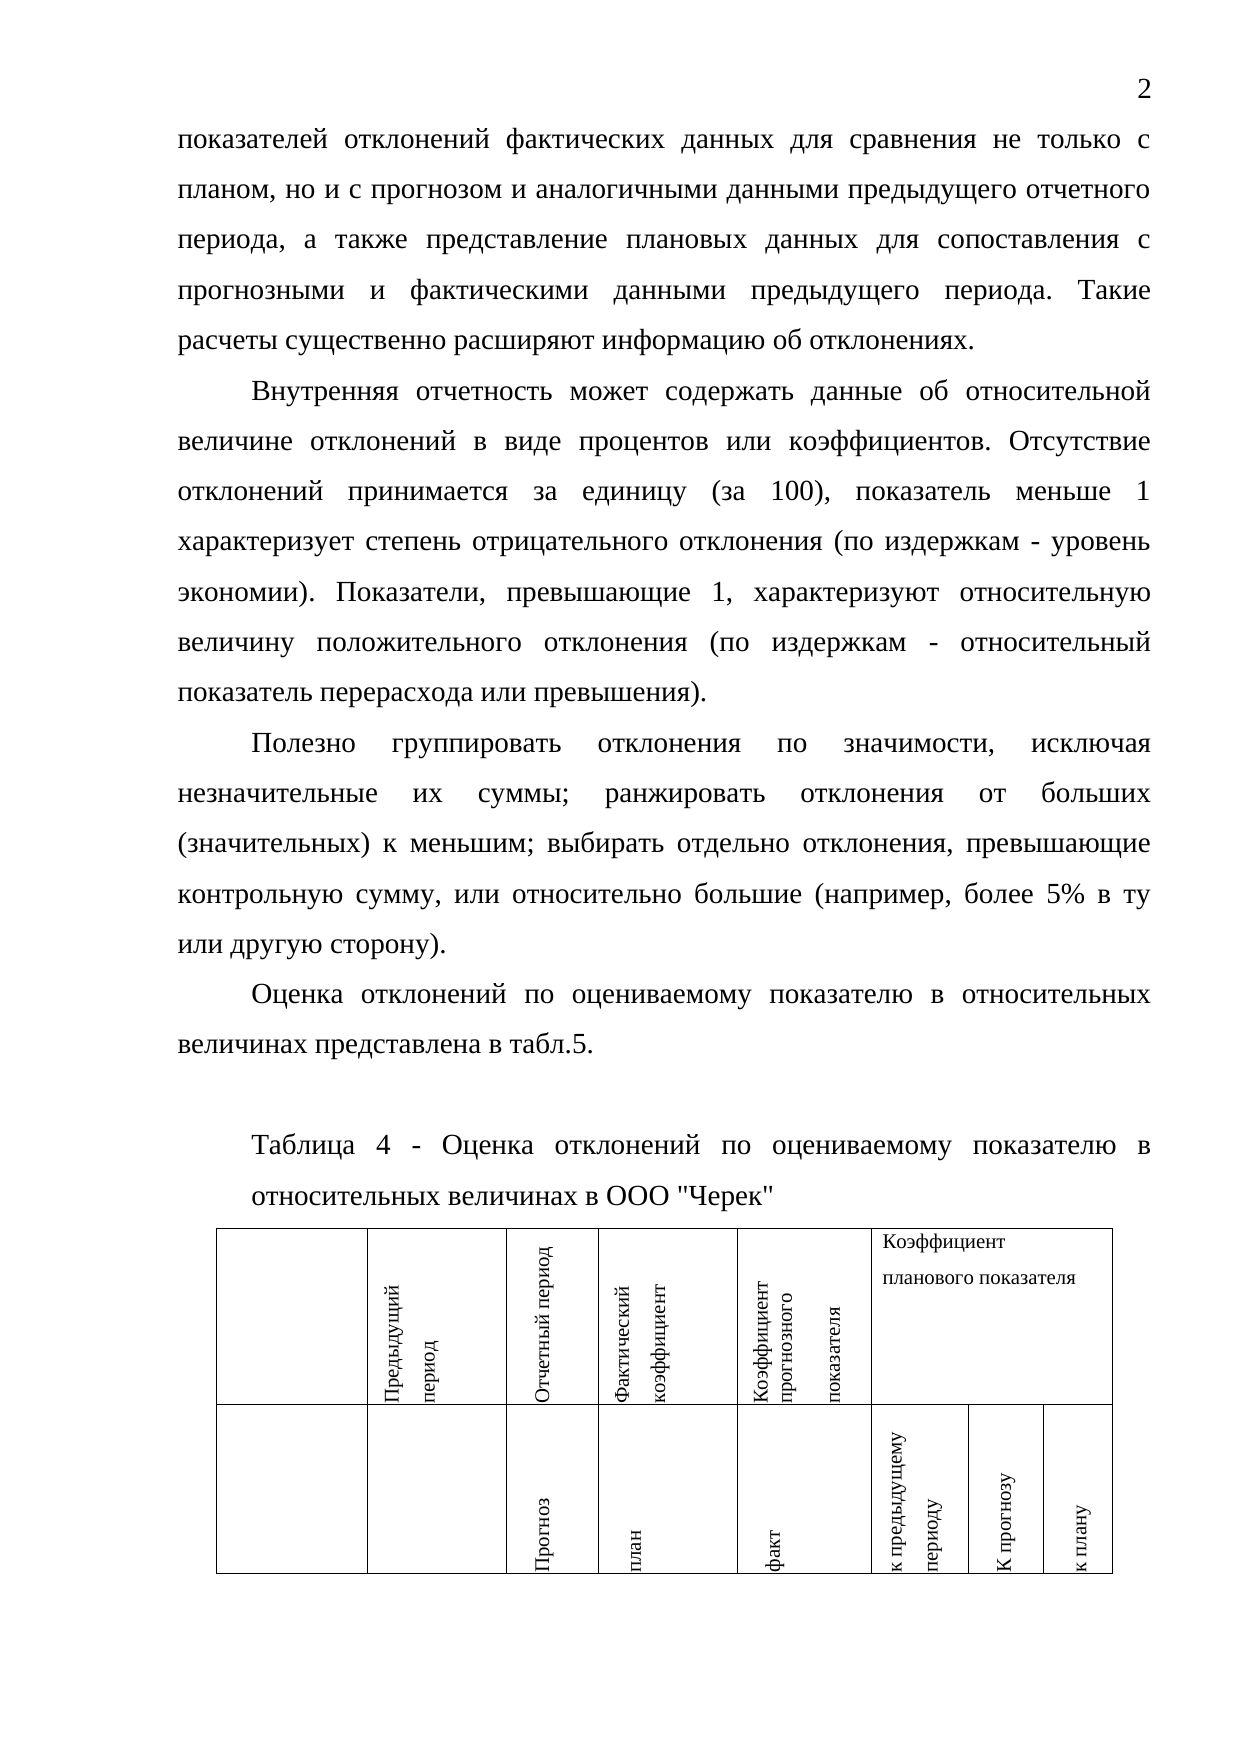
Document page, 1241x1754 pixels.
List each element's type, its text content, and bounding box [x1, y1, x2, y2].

table_header Отчетный период [507, 1229, 598, 1404]
text Внутренняя отчетность может содержать данные об относительной величине отклонений в виде процентов или коэффициентов. Отсутствие отклонений принимается за единицу (за 100), показатель меньше 1 характеризует степень отрицательного отклонения (по издержкам - уровень экономии). Показатели, превышающие 1, характеризуют относительную величину положительного отклонения (по издержкам - относительный показатель перерасхода или превышения). [177, 373, 1152, 708]
table_cell [368, 1405, 506, 1573]
text Оценка отклонений по оцениваемому показателю в относительных величинах представлена в табл.5. [177, 976, 1152, 1060]
table_header Коэффициент планового показателя [872, 1229, 1112, 1404]
table_cell к предыдущему периоду [872, 1405, 968, 1573]
table_header [217, 1229, 367, 1404]
table_cell к плану [1044, 1405, 1112, 1573]
table_cell Прогноз [507, 1405, 598, 1573]
table_header Предыдущий период [368, 1229, 506, 1404]
table_cell факт [738, 1405, 871, 1573]
text Полезно группировать отклонения по значимости, исключая незначительные их суммы; ранжировать отклонения от больших (значительных) к меньшим; выбирать отдельно отклонения, превышающие контрольную сумму, или относительно большие (например, более 5% в ту или другую сторону). [177, 725, 1152, 959]
table_cell [217, 1405, 367, 1573]
table_cell К прогнозу [969, 1405, 1043, 1573]
table_header Фактический коэффициент [599, 1229, 737, 1404]
table_cell план [599, 1405, 737, 1573]
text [177, 121, 1152, 356]
table_header Коэффициент прогнозного показателя [738, 1229, 871, 1404]
text Таблица 4 - Оценка отклонений по оцениваемому показателю в относительных величинах в ООО "Черек" [251, 1127, 1152, 1211]
